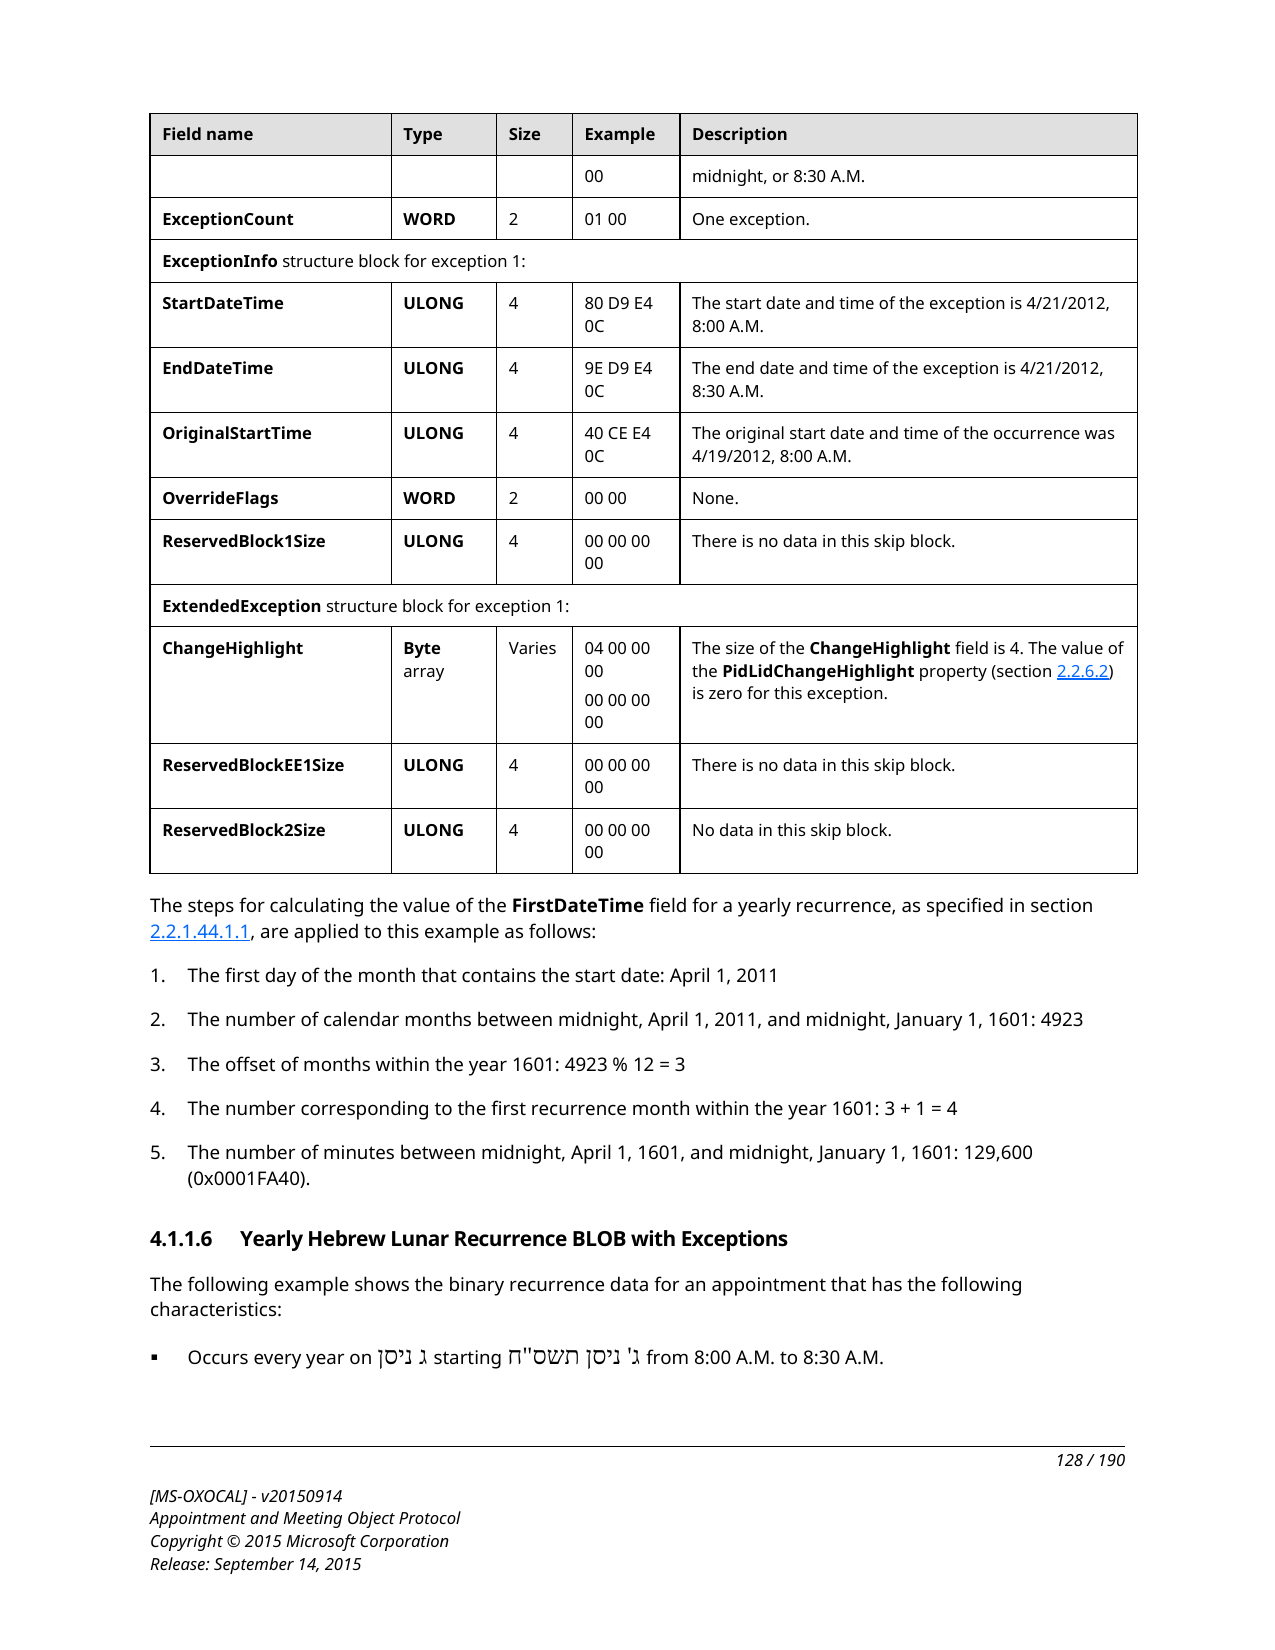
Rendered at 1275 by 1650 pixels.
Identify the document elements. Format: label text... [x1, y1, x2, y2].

list The first day of the month that contains the start date: April 1, 2011 [150, 962, 1125, 988]
list The number of minutes between midnight, April 1, 1601, and midnight, January 1, 1601: 129,600 (0x0001FA40). [150, 1139, 1125, 1191]
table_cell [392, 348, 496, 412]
list The number corresponding to the first recurrence month within the year 1601: 3 + 1 = 4 [150, 1095, 1125, 1121]
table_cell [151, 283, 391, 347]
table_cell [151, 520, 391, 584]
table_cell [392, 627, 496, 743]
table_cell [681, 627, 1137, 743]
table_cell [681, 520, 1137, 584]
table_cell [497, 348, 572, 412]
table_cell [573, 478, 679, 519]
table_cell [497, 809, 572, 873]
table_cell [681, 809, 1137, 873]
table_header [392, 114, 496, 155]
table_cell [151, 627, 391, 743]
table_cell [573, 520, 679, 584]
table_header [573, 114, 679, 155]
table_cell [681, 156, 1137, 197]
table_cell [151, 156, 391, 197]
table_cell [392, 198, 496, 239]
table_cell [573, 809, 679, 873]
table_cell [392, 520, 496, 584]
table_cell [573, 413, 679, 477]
text The steps for calculating the value of the FirstDateTime field for a yearly recurrence, as specified in section 2.2.1.44.1.1, are applied to this example as follows: [150, 893, 1125, 944]
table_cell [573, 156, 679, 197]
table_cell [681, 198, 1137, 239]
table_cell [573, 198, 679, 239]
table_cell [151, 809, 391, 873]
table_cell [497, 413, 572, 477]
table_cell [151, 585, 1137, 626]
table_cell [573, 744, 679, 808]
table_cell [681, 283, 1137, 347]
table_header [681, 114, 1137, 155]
list Occurs every year on ג ניסן starting ג' ניסן תשס"ח from 8:00 A.M. to 8:30 A.M. [150, 1341, 1125, 1370]
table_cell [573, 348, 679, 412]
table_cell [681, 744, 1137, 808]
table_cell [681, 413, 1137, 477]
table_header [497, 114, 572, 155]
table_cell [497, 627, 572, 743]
subtitle Yearly Hebrew Lunar Recurrence BLOB with Exceptions [150, 1224, 1125, 1252]
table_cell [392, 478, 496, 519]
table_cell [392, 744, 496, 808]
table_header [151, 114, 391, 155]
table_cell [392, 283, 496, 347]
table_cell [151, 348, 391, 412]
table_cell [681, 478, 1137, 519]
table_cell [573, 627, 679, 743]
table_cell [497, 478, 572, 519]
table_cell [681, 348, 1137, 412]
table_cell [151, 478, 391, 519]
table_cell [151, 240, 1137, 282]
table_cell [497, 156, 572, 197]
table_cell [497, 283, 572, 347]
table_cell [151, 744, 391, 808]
list The offset of months within the year 1601: 4923 % 12 = 3 [150, 1051, 1125, 1077]
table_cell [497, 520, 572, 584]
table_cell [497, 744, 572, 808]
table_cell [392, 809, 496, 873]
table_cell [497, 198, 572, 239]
list The number of calendar months between midnight, April 1, 2011, and midnight, January 1, 1601: 4923 [150, 1007, 1125, 1032]
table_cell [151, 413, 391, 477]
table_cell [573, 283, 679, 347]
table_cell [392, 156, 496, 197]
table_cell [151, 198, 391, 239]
text The following example shows the binary recurrence data for an appointment that has the following characteristics: [150, 1271, 1125, 1322]
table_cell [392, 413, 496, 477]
